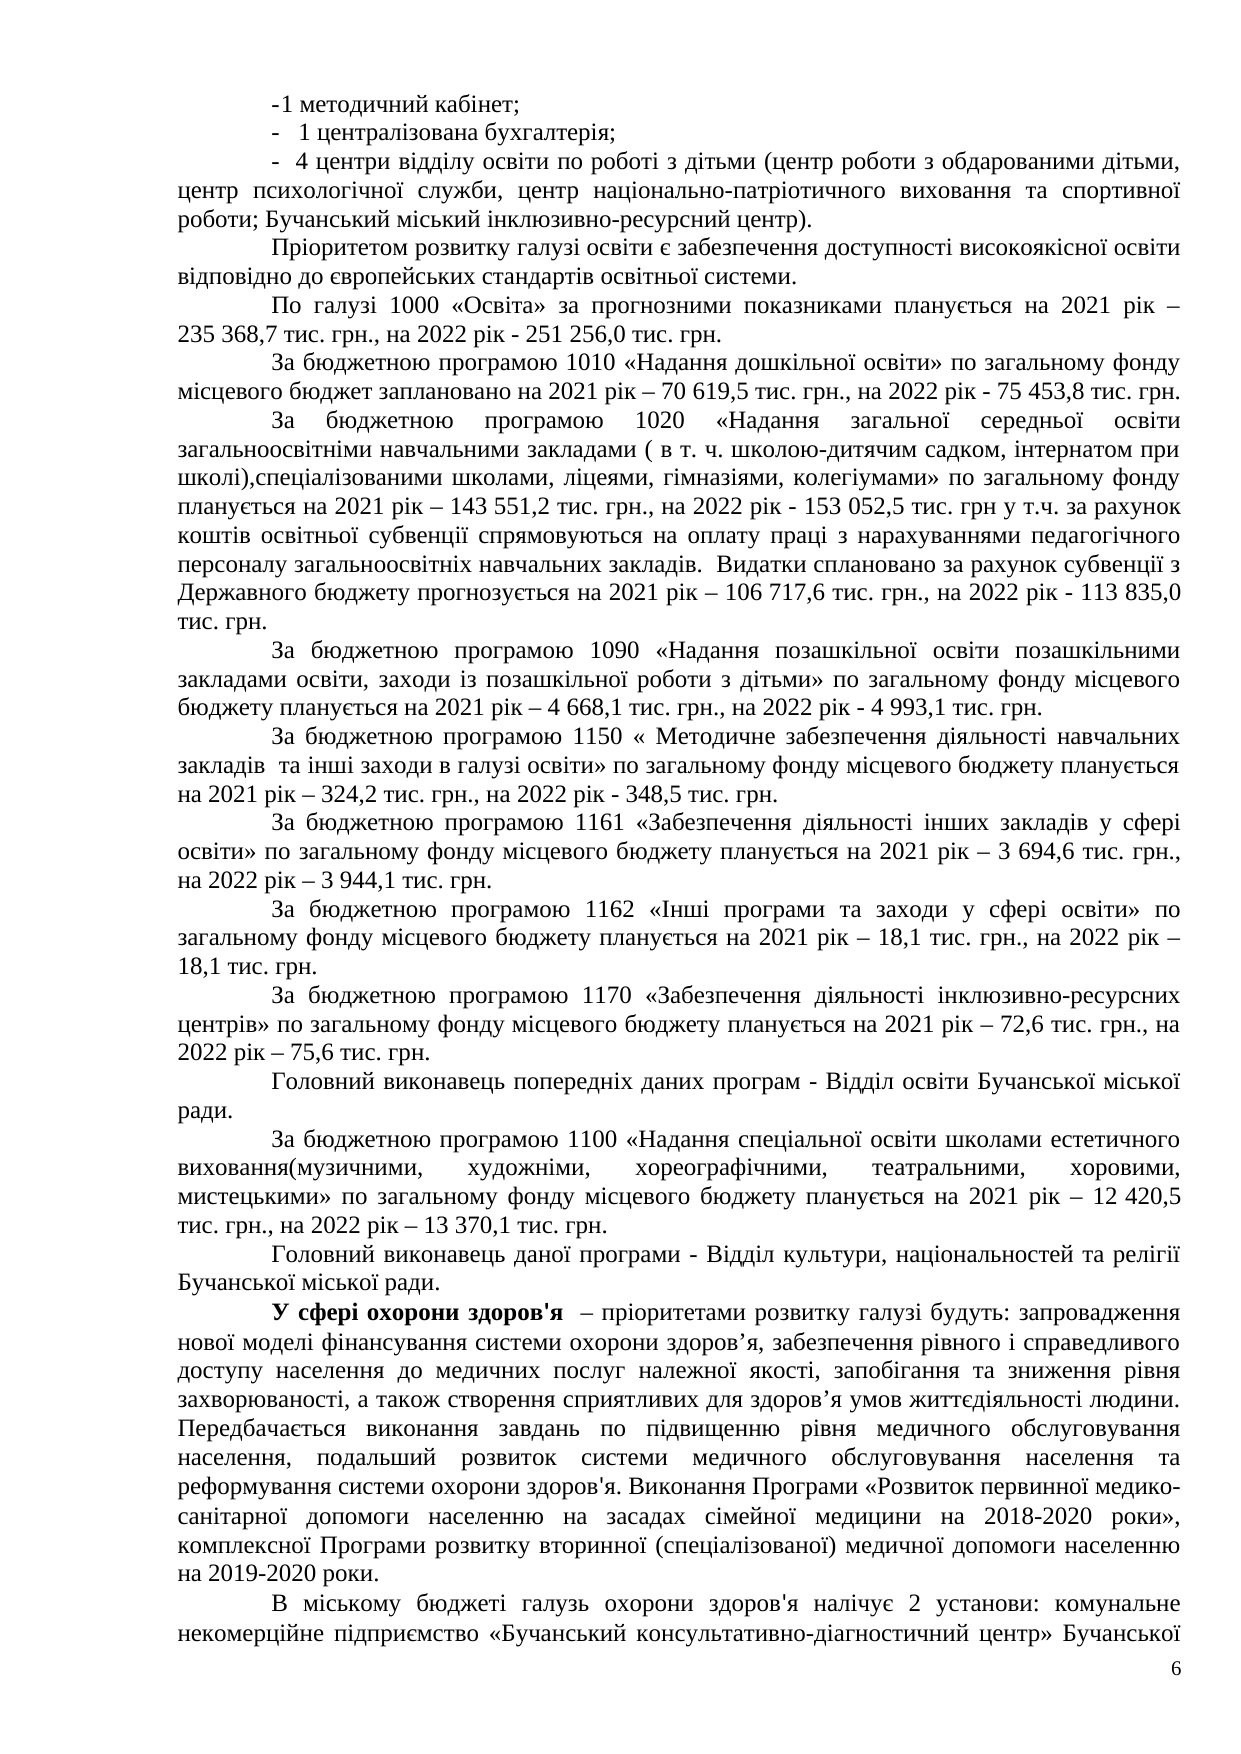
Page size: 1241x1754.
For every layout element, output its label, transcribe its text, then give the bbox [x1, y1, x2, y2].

text За бюджетною програмою 1020 «Надання загальної середньої освіти загальноосвітніми навчальними закладами ( в т. ч. школою-дитячим садком, інтернатом при школі),спеціалізованими школами, ліцеями, гімназіями, колегіумами» по загальному фонду планується на 2021 рік – 143 551,2 тис. грн., на 2022 рік - 153 052,5 тис. грн у т.ч. за рахунок коштів освітньої субвенції спрямовуються на оплату праці з нарахуваннями педагогічного персоналу загальноосвітніх навчальних закладів. Видатки сплановано за рахунок субвенції з Державного бюджету прогнозується на 2021 рік – 106 717,6 тис. грн., на 2022 рік - 113 835,0 тис. грн. [177, 405, 1181, 635]
text За бюджетною програмою 1170 «Забезпечення діяльності інклюзивно-ресурсних центрів» по загальному фонду місцевого бюджету планується на 2021 рік – 72,6 тис. грн., на 2022 рік – 75,6 тис. грн. [177, 980, 1181, 1066]
text Пріоритетом розвитку галузі освіти є забезпечення доступності високоякісної освіти відповідно до європейських стандартів освітньої системи. [177, 232, 1181, 290]
text - 4 центри відділу освіти по роботі з дітьми (центр роботи з обдарованими дітьми, центр психологічної служби, центр національно-патріотичного виховання та спортивної роботи; Бучанський міський інклюзивно-ресурсний центр). [177, 146, 1181, 232]
text - 1 централізована бухгалтерія; [177, 117, 1181, 146]
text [177, 1587, 1181, 1646]
text За бюджетною програмою 1090 «Надання позашкільної освіти позашкільними закладами освіти, заходи із позашкільної роботи з дітьми» по загальному фонду місцевого бюджету планується на 2021 рік – 4 668,1 тис. грн., на 2022 рік - 4 993,1 тис. грн. [177, 635, 1181, 721]
text За бюджетною програмою 1162 «Інші програми та заходи у сфері освіти» по загальному фонду місцевого бюджету планується на 2021 рік – 18,1 тис. грн., на 2022 рік – 18,1 тис. грн. [177, 894, 1181, 980]
text За бюджетною програмою 1100 «Надання спеціальної освіти школами естетичного виховання(музичними, художніми, хореографічними, театральними, хоровими, мистецькими» по загальному фонду місцевого бюджету планується на 2021 рік – 12 420,5 тис. грн., на 2022 рік – 13 370,1 тис. грн. [177, 1124, 1181, 1239]
text За бюджетною програмою 1150 « Методичне забезпечення діяльності навчальних закладів та інші заходи в галузі освіти» по загальному фонду місцевого бюджету планується на 2021 рік – 324,2 тис. грн., на 2022 рік - 348,5 тис. грн. [177, 721, 1181, 807]
list 1 методичний кабінет; [177, 89, 1181, 117]
text За бюджетною програмою 1161 «Забезпечення діяльності інших закладів у сфері освіти» по загальному фонду місцевого бюджету планується на 2021 рік – 3 694,6 тис. грн., на 2022 рік – 3 944,1 тис. грн. [177, 807, 1181, 894]
text Головний виконавець попередніх даних програм - Відділ освіти Бучанської міської ради. [177, 1066, 1181, 1124]
text За бюджетною програмою 1010 «Надання дошкільної освіти» по загальному фонду місцевого бюджет заплановано на 2021 рік – 70 619,5 тис. грн., на 2022 рік - 75 453,8 тис. грн. [177, 347, 1181, 405]
text У сфері охорони здоров'я – пріоритетами розвитку галузі будуть: запровадження нової моделі фінансування системи охорони здоров’я, забезпечення рівного і справедливого доступу населення до медичних послуг належної якості, запобігання та зниження рівня захворюваності, а також створення сприятливих для здоров’я умов життєдіяльності людини. Передбачається виконання завдань по підвищенню рівня медичного обслуговування населення, подальший розвиток системи медичного обслуговування населення та реформування системи охорони здоров'я. Виконання Програми «Розвиток первинної медико-санітарної допомоги населенню на засадах сімейної медицини на 2018-2020 роки», комплексної Програми розвитку вторинної (спеціалізованої) медичної допомоги населенню на 2019-2020 роки. [177, 1296, 1181, 1587]
text Головний виконавець даної програми - Відділ культури, національностей та релігії Бучанської міської ради. [177, 1239, 1181, 1296]
text По галузі 1000 «Освіта» за прогнозними показниками планується на 2021 рік – 235 368,7 тис. грн., на 2022 рік - 251 256,0 тис. грн. [177, 290, 1181, 347]
